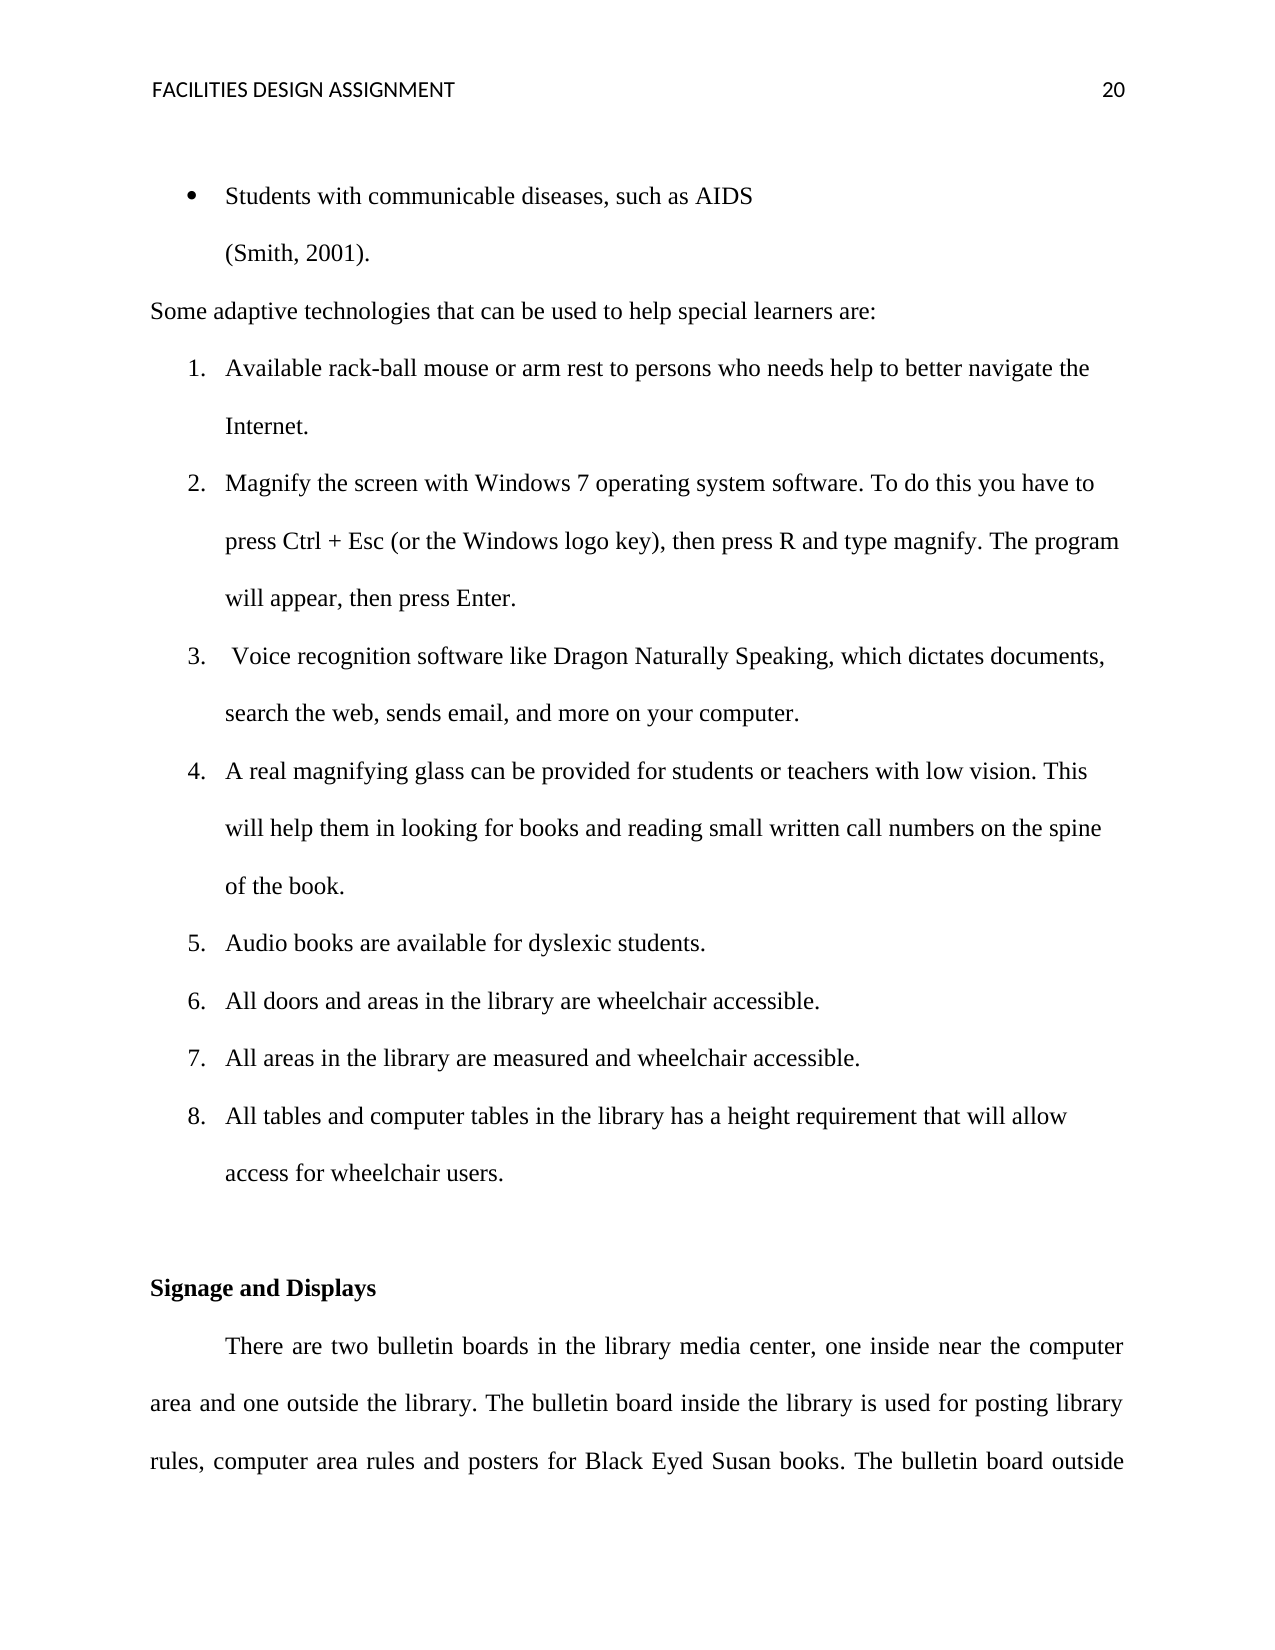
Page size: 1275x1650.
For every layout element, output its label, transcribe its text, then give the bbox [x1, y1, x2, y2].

list Magnify the screen with Windows 7 operating system software. To do this you have to press Ctrl + Esc (or the Windows logo key), then press R and type magnify. The program will appear, then press Enter. [187, 468, 1125, 612]
list Students with communicable diseases, such as AIDS [187, 181, 1125, 209]
text Signage and Displays [150, 1273, 1125, 1302]
text (Smith, 2001). [150, 238, 1125, 267]
list Available rack-ball mouse or arm rest to persons who needs help to better navigate the Internet. [187, 353, 1125, 439]
list A real magnifying glass can be provided for students or teachers with low vision. This will help them in looking for books and reading small written call numbers on the spine of the book. [187, 756, 1125, 899]
list All areas in the library are measured and wheelchair accessible. [187, 1043, 1125, 1072]
list All tables and computer tables in the library has a height requirement that will allow access for wheelchair users. [187, 1101, 1125, 1187]
text Some adaptive technologies that can be used to help special learners are: [150, 296, 1125, 324]
list Audio books are available for dyslexic students. [187, 928, 1125, 957]
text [150, 1331, 1125, 1474]
list Voice recognition software like Dragon Naturally Speaking, which dictates documents, search the web, sends email, and more on your computer. [187, 641, 1125, 727]
list All doors and areas in the library are wheelchair accessible. [187, 986, 1125, 1014]
